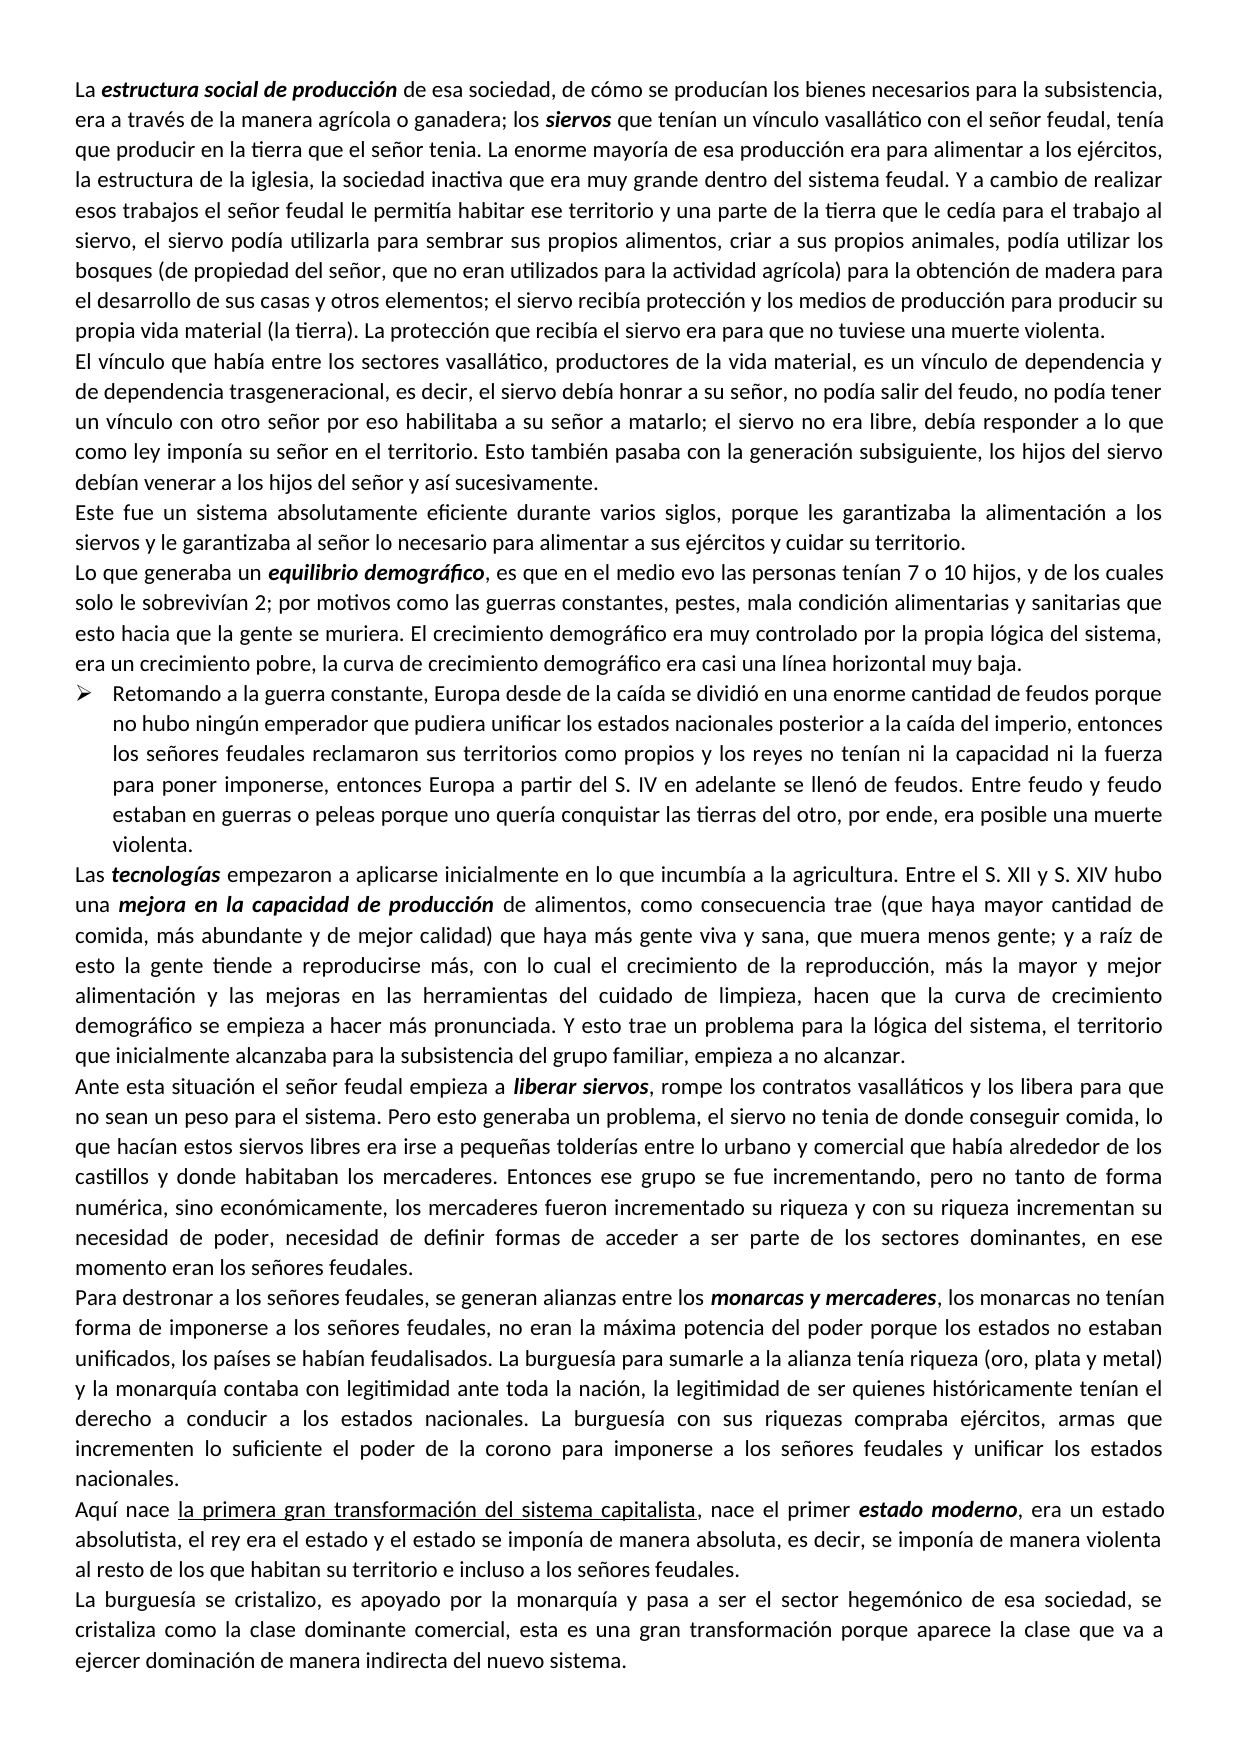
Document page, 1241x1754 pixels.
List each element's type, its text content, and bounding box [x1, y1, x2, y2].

text Este fue un sistema absolutamente eficiente durante varios siglos, porque les garantizaba la alimentación a los siervos y le garantizaba al señor lo necesario para alimentar a sus ejércitos y cuidar su territorio. [75, 498, 1165, 556]
text Lo que generaba un equilibrio demográfico, es que en el medio evo las personas tenían 7 o 10 hijos, y de los cuales solo le sobrevivían 2; por motivos como las guerras constantes, pestes, mala condición alimentarias y sanitarias que esto hacia que la gente se muriera. El crecimiento demográfico era muy controlado por la propia lógica del sistema, era un crecimiento pobre, la curva de crecimiento demográfico era casi una línea horizontal muy baja. [75, 558, 1165, 677]
text Para destronar a los señores feudales, se generan alianzas entre los monarcas y mercaderes, los monarcas no tenían forma de imponerse a los señores feudales, no eran la máxima potencia del poder porque los estados no estaban unificados, los países se habían feudalisados. La burguesía para sumarle a la alianza tenía riqueza (oro, plata y metal) y la monarquía contaba con legitimidad ante toda la nación, la legitimidad de ser quienes históricamente tenían el derecho a conducir a los estados nacionales. La burguesía con sus riquezas compraba ejércitos, armas que incrementen lo suficiente el poder de la corono para imponerse a los señores feudales y unificar los estados nacionales. [75, 1283, 1165, 1493]
text Ante esta situación el señor feudal empieza a liberar siervos, rompe los contratos vasalláticos y los libera para que no sean un peso para el sistema. Pero esto generaba un problema, el siervo no tenia de donde conseguir comida, lo que hacían estos siervos libres era irse a pequeñas tolderías entre lo urbano y comercial que había alrededor de los castillos y donde habitaban los mercaderes. Entonces ese grupo se fue incrementando, pero no tanto de forma numérica, sino económicamente, los mercaderes fueron incrementado su riqueza y con su riqueza incrementan su necesidad de poder, necesidad de definir formas de acceder a ser parte de los sectores dominantes, en ese momento eran los señores feudales. [75, 1072, 1165, 1281]
text La burguesía se cristalizo, es apoyado por la monarquía y pasa a ser el sector hegemónico de esa sociedad, se cristaliza como la clase dominante comercial, esta es una gran transformación porque aparece la clase que va a ejercer dominación de manera indirecta del nuevo sistema. [75, 1585, 1165, 1674]
list Retomando a la guerra constante, Europa desde de la caída se dividió en una enorme cantidad de feudos porque no hubo ningún emperador que pudiera unificar los estados nacionales posterior a la caída del imperio, entonces los señores feudales reclamaron sus territorios como propios y los reyes no tenían ni la capacidad ni la fuerza para poner imponerse, entonces Europa a partir del S. IV en adelante se llenó de feudos. Entre feudo y feudo estaban en guerras o peleas porque uno quería conquistar las tierras del otro, por ende, era posible una muerte violenta. [75, 679, 1165, 858]
text La estructura social de producción de esa sociedad, de cómo se producían los bienes necesarios para la subsistencia, era a través de la manera agrícola o ganadera; los siervos que tenían un vínculo vasallático con el señor feudal, tenía que producir en la tierra que el señor tenia. La enorme mayoría de esa producción era para alimentar a los ejércitos, la estructura de la iglesia, la sociedad inactiva que era muy grande dentro del sistema feudal. Y a cambio de realizar esos trabajos el señor feudal le permitía habitar ese territorio y una parte de la tierra que le cedía para el trabajo al siervo, el siervo podía utilizarla para sembrar sus propios alimentos, criar a sus propios animales, podía utilizar los bosques (de propiedad del señor, que no eran utilizados para la actividad agrícola) para la obtención de madera para el desarrollo de sus casas y otros elementos; el siervo recibía protección y los medios de producción para producir su propia vida material (la tierra). La protección que recibía el siervo era para que no tuviese una muerte violenta. [75, 75, 1165, 345]
text Aquí nace la primera gran transformación del sistema capitalista, nace el primer estado moderno, era un estado absolutista, el rey era el estado y el estado se imponía de manera absoluta, es decir, se imponía de manera violenta al resto de los que habitan su territorio e incluso a los señores feudales. [75, 1495, 1165, 1583]
text Las tecnologías empezaron a aplicarse inicialmente en lo que incumbía a la agricultura. Entre el S. XII y S. XIV hubo una mejora en la capacidad de producción de alimentos, como consecuencia trae (que haya mayor cantidad de comida, más abundante y de mejor calidad) que haya más gente viva y sana, que muera menos gente; y a raíz de esto la gente tiende a reproducirse más, con lo cual el crecimiento de la reproducción, más la mayor y mejor alimentación y las mejoras en las herramientas del cuidado de limpieza, hacen que la curva de crecimiento demográfico se empieza a hacer más pronunciada. Y esto trae un problema para la lógica del sistema, el territorio que inicialmente alcanzaba para la subsistencia del grupo familiar, empieza a no alcanzar. [75, 860, 1165, 1070]
text El vínculo que había entre los sectores vasallático, productores de la vida material, es un vínculo de dependencia y de dependencia trasgeneracional, es decir, el siervo debía honrar a su señor, no podía salir del feudo, no podía tener un vínculo con otro señor por eso habilitaba a su señor a matarlo; el siervo no era libre, debía responder a lo que como ley imponía su señor en el territorio. Esto también pasaba con la generación subsiguiente, los hijos del siervo debían venerar a los hijos del señor y así sucesivamente. [75, 347, 1165, 496]
